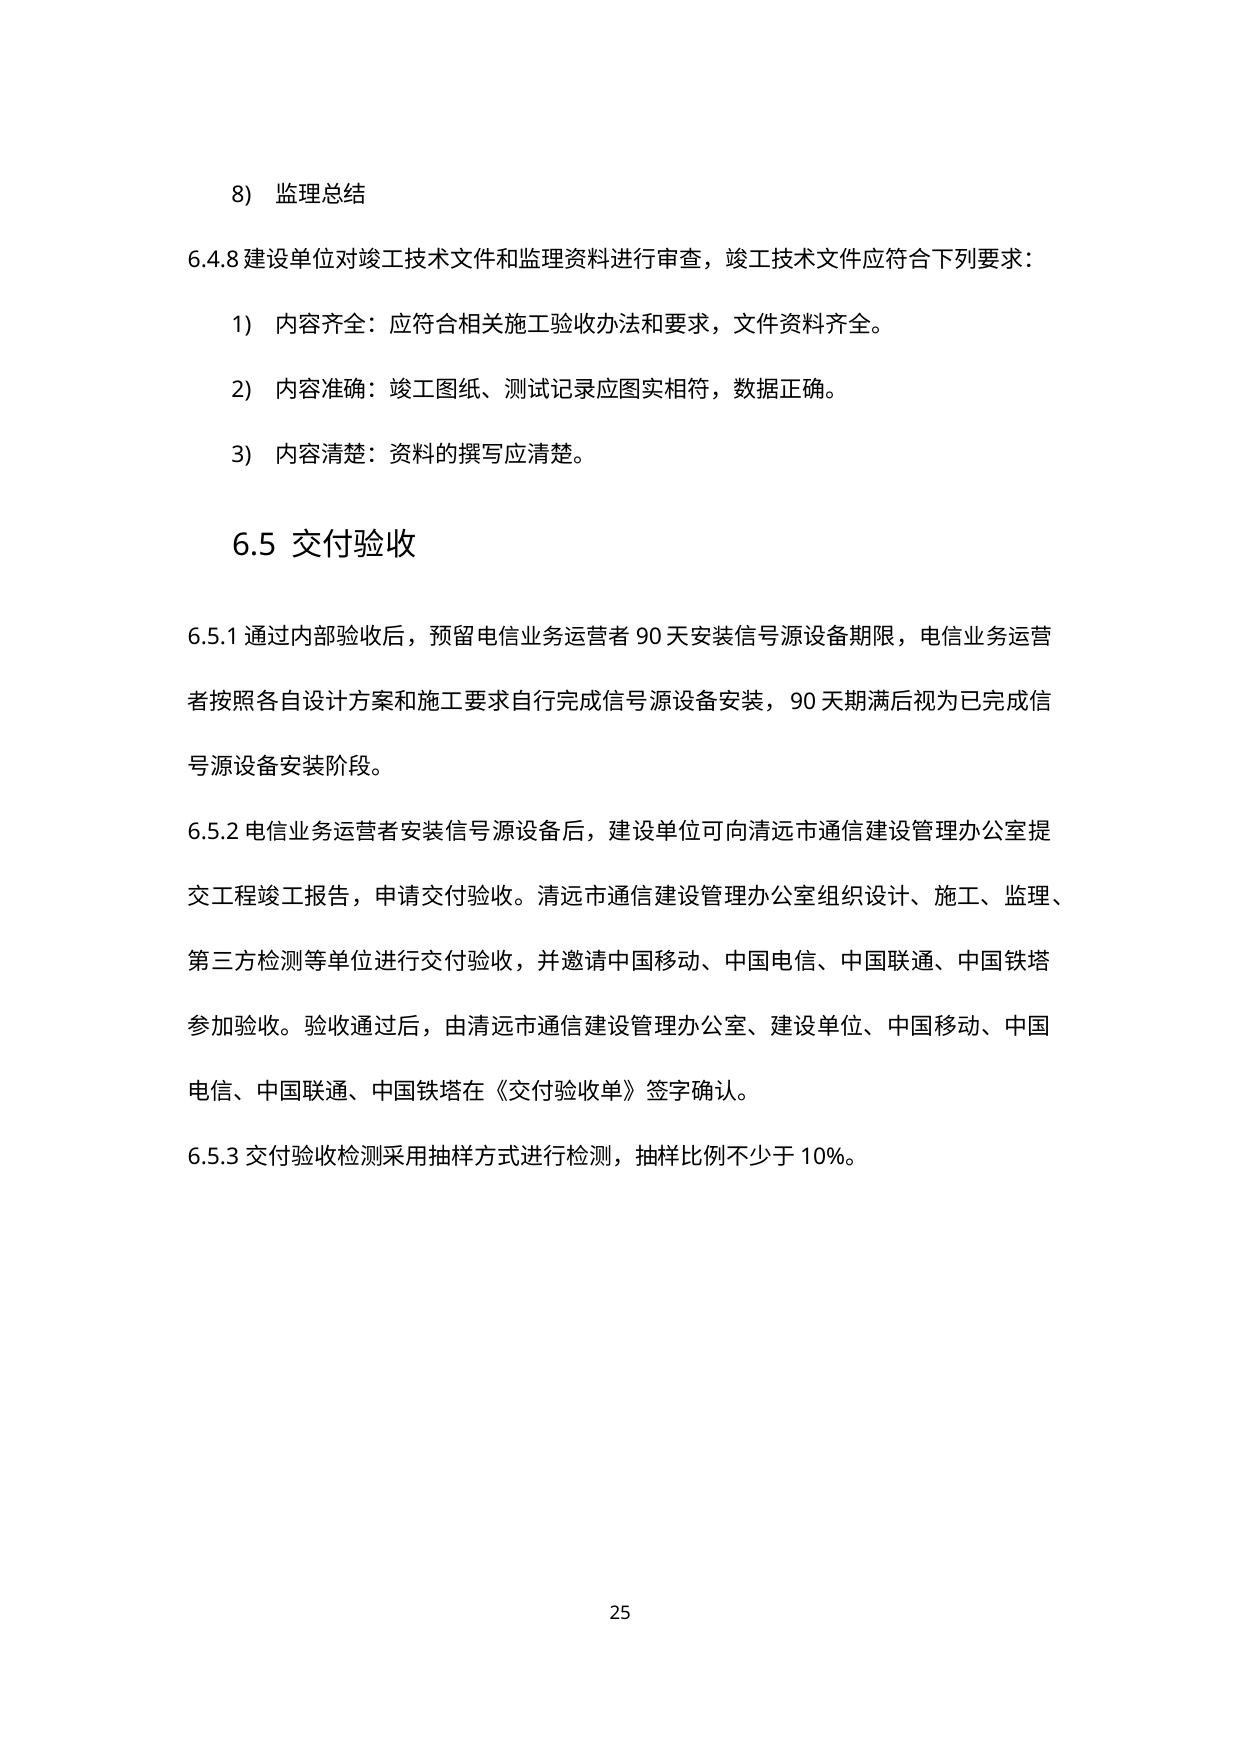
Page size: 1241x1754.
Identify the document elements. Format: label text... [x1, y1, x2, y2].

text 6.5.3 交付验收检测采用抽样方式进行检测，抽样比例不少于10%。 [187, 1122, 1053, 1187]
text 6.5.1通过内部验收后，预留电信业务运营者90天安装信号源设备期限，电信业务运营者按照各自设计方案和施工要求自行完成信号源设备安装，90天期满后视为已完成信号源设备安装阶段。 [187, 602, 1053, 797]
subtitle 交付验收 [232, 510, 1053, 575]
text 6.5.2电信业务运营者安装信号源设备后，建设单位可向清远市通信建设管理办公室提交工程竣工报告，申请交付验收。清远市通信建设管理办公室组织设计、施工、监理、第三方检测等单位进行交付验收，并邀请中国移动、中国电信、中国联通、中国铁塔参加验收。验收通过后，由清远市通信建设管理办公室、建设单位、中国移动、中国电信、中国联通、中国铁塔在《交付验收单》签字确认。 [187, 797, 1053, 1122]
text 2) 内容准确：竣工图纸、测试记录应图实相符，数据正确。 [187, 355, 1053, 420]
text 3) 内容清楚：资料的撰写应清楚。 [187, 420, 1053, 485]
text 8) 监理总结 [187, 160, 1053, 225]
text 6.4.8建设单位对竣工技术文件和监理资料进行审查，竣工技术文件应符合下列要求： [187, 225, 1053, 290]
text 1) 内容齐全：应符合相关施工验收办法和要求，文件资料齐全。 [187, 290, 1053, 355]
